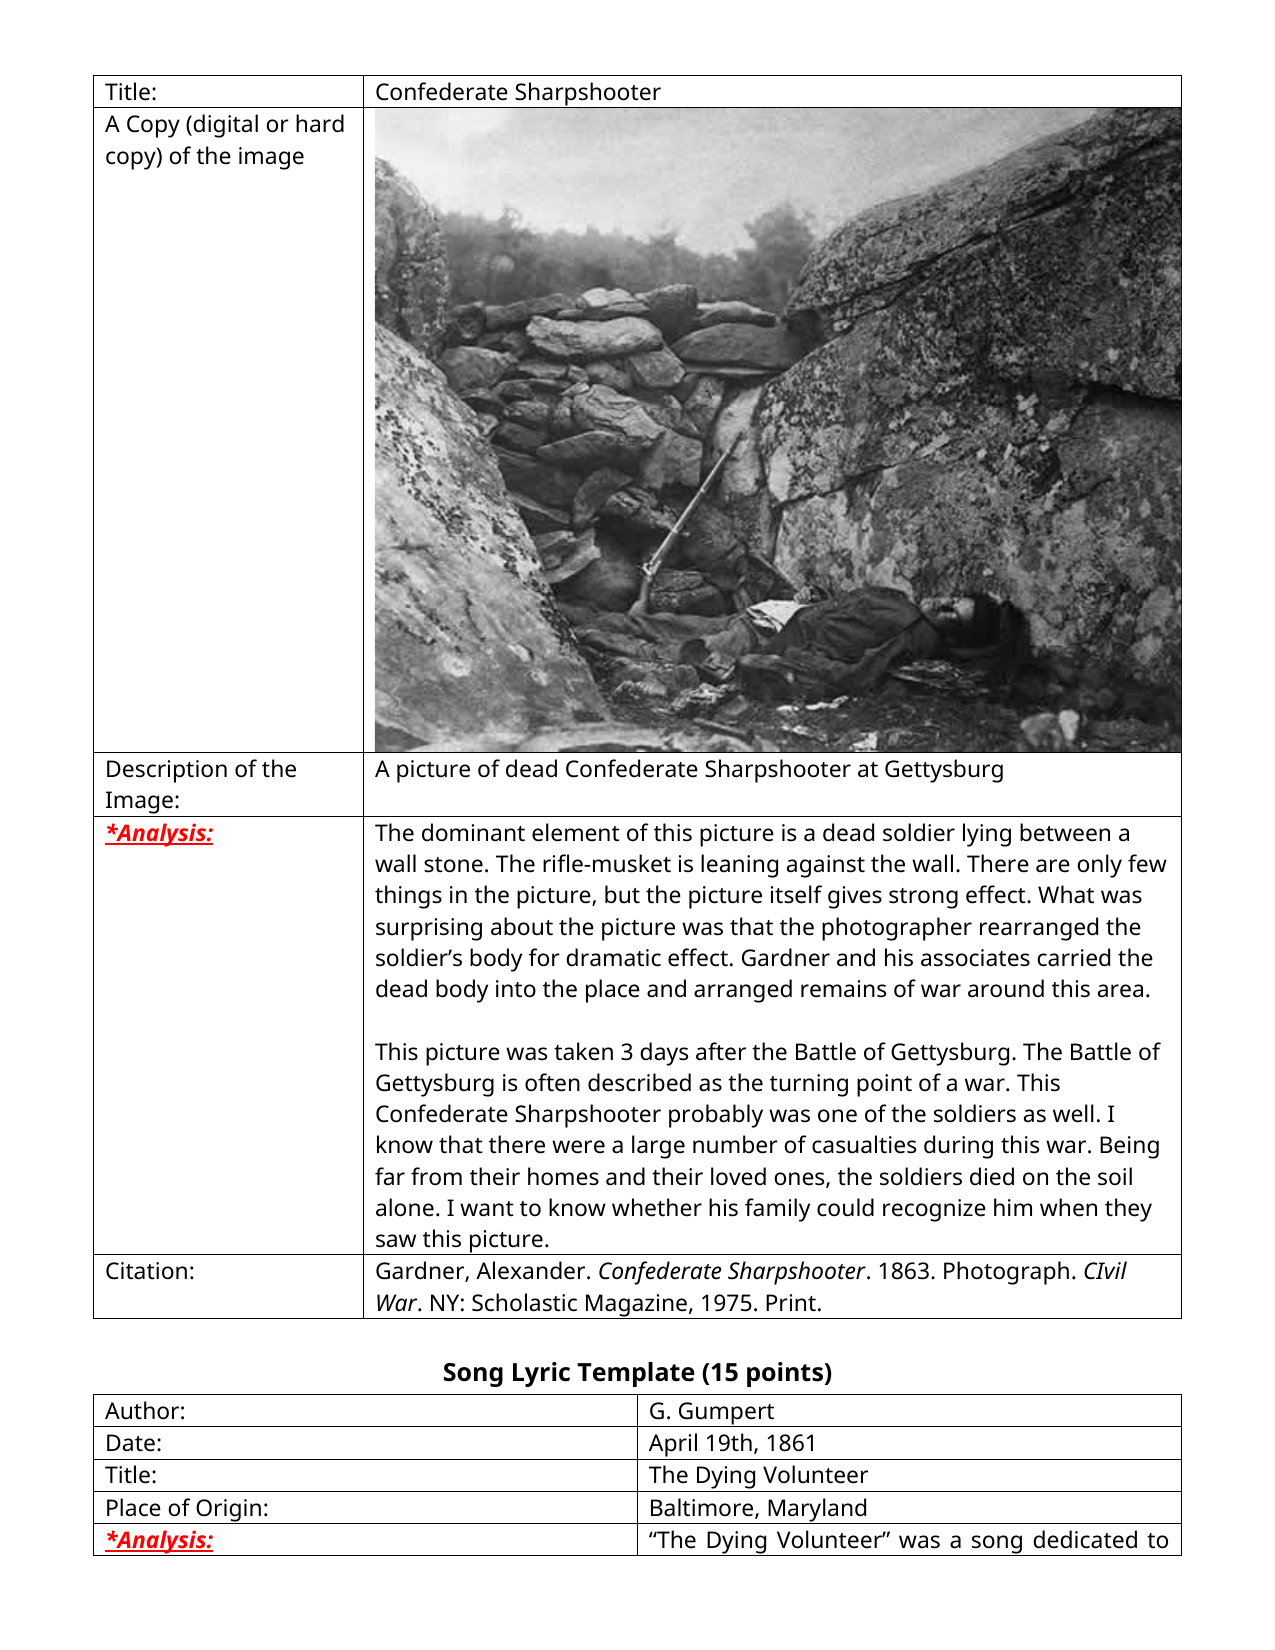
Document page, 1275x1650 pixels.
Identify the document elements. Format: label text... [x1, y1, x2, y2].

table_cell *Analysis: [94, 1524, 637, 1555]
table_cell Gardner, Alexander. Confederate Sharpshooter. 1863. Photograph. CIvil War. NY: Scholastic Magazine, 1975. Print. [364, 1255, 1181, 1318]
text Song Lyric Template (15 points) [105, 1355, 1170, 1389]
table_cell A Copy (digital or hard copy) of the image [94, 108, 363, 752]
table_cell Date: [94, 1427, 637, 1458]
picture [374, 108, 1182, 752]
table_cell April 19th, 1861 [638, 1427, 1181, 1458]
table_cell [364, 108, 374, 752]
table_cell Title: [94, 76, 363, 107]
table_cell *Analysis: [94, 817, 363, 1254]
table_cell The dominant element of this picture is a dead soldier lying between a wall stone. The rifle-musket is leaning against the wall. There are only few things in the picture, but the picture itself gives strong effect. What was surprising about the picture was that the photographer rearranged the soldier’s body for dramatic effect. Gardner and his associates carried the dead body into the place and arranged remains of war around this area. This picture was taken 3 days after the Battle of Gettysburg. The Battle of Gettysburg is often described as the turning point of a war. This Confederate Sharpshooter probably was one of the soldiers as well. I know that there were a large number of casualties during this war. Being far from their homes and their loved ones, the soldiers died on the soil alone. I want to know whether his family could recognize him when they saw this picture. [364, 817, 1181, 1254]
table_cell The Dying Volunteer [638, 1460, 1181, 1491]
table_cell Title: [94, 1460, 637, 1491]
table_header G. Gumpert [638, 1395, 1181, 1426]
table_cell Citation: [94, 1255, 363, 1318]
table_header Author: [94, 1395, 637, 1426]
table_cell Place of Origin: [94, 1492, 637, 1523]
table_cell Confederate Sharpshooter [364, 76, 1181, 107]
table_cell Description of the Image: [94, 753, 363, 816]
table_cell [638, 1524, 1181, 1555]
table_cell A picture of dead Confederate Sharpshooter at Gettysburg [364, 753, 1181, 816]
table_cell Baltimore, Maryland [638, 1492, 1181, 1523]
